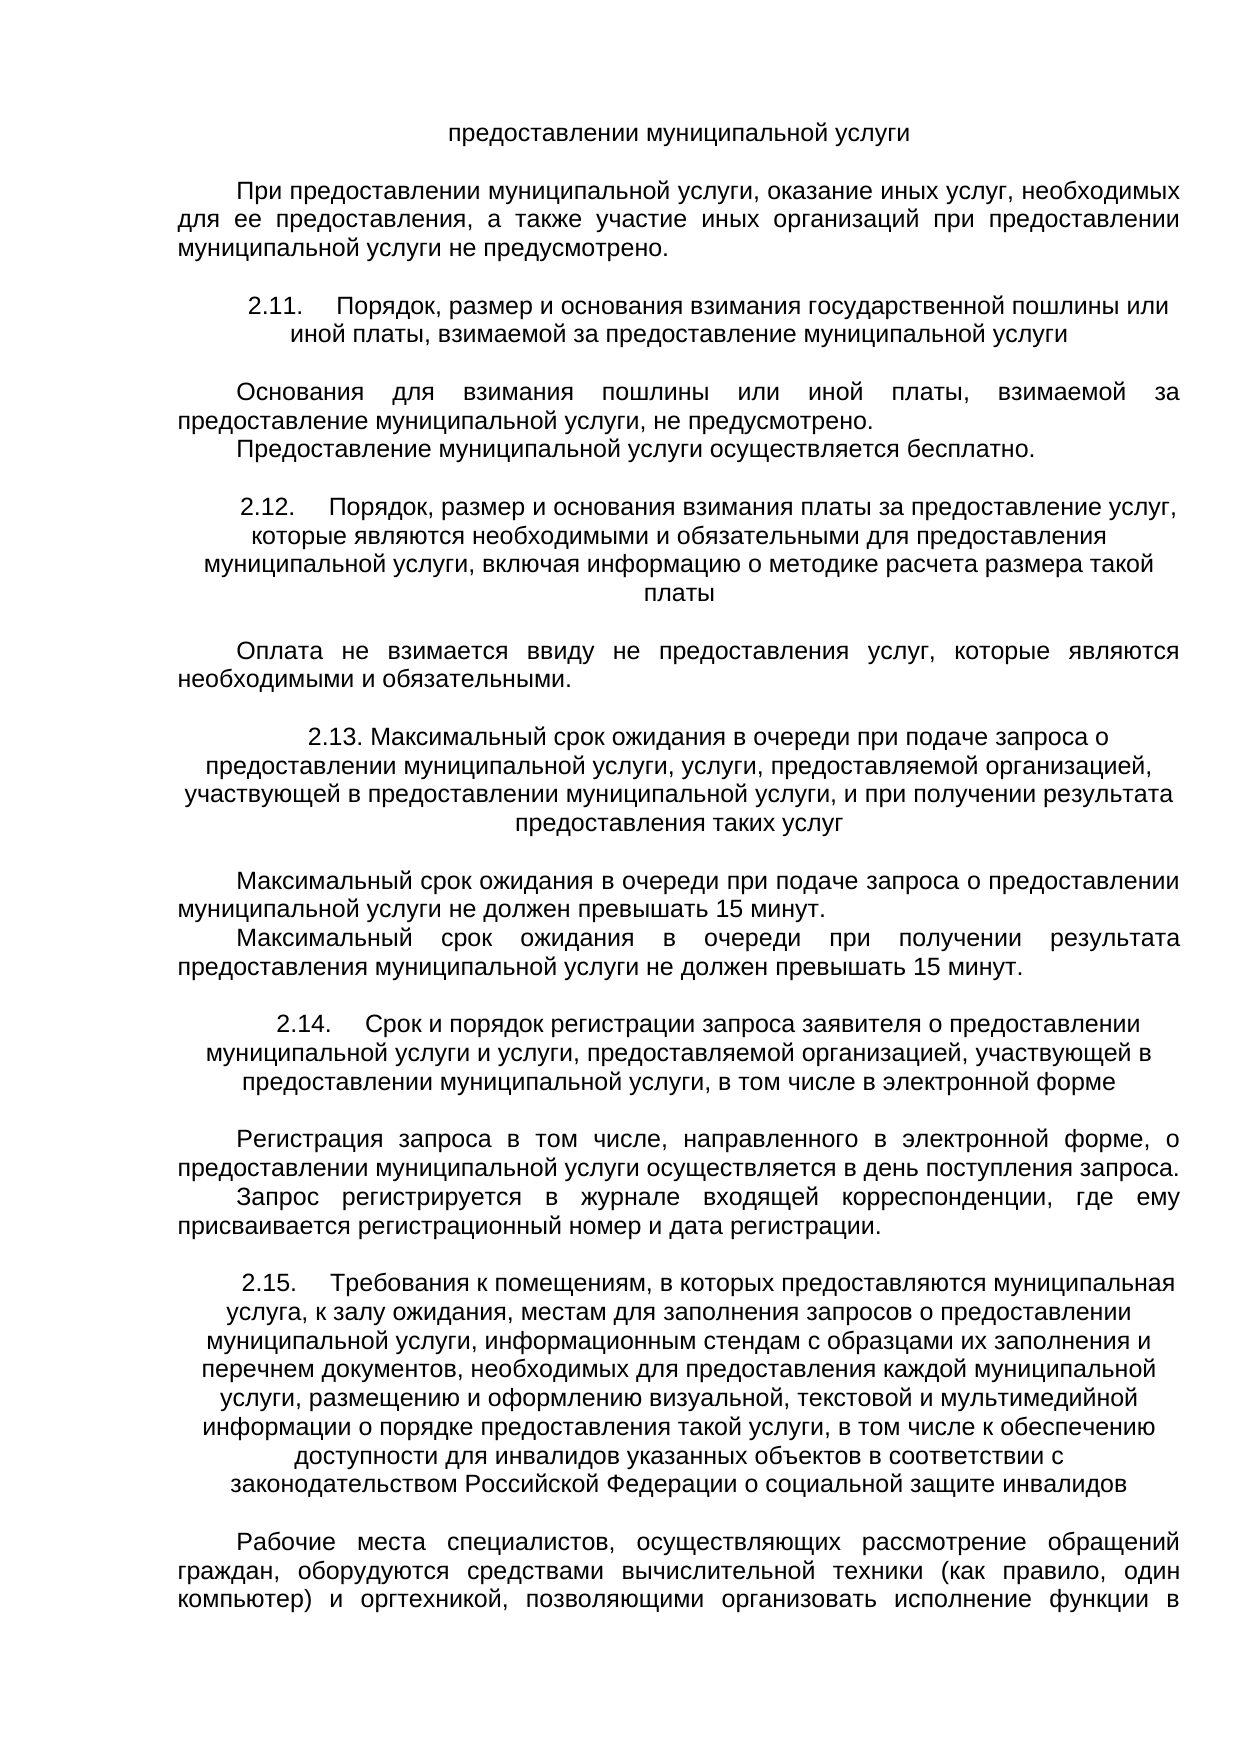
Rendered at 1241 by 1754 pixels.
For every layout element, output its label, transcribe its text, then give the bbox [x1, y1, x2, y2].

text Основания для взимания пошлины или иной платы, взимаемой за предоставление муниципальной услуги, не предусмотрено. [177, 377, 1181, 434]
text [177, 118, 1181, 147]
text Запрос регистрируется в журнале входящей корреспонденции, где ему присваивается регистрационный номер и дата регистрации. [177, 1182, 1181, 1239]
list Порядок, размер и основания взимания платы за предоставление услуг, которые являются необходимыми и обязательными для предоставления муниципальной услуги, включая информацию о методике расчета размера такой платы [177, 492, 1181, 607]
text Регистрация запроса в том числе, направленного в электронной форме, о предоставлении муниципальной услуги осуществляется в день поступления запроса. [177, 1124, 1181, 1182]
text Предоставление муниципальной услуги осуществляется бесплатно. [177, 434, 1181, 463]
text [177, 1527, 1181, 1613]
list Порядок, размер и основания взимания государственной пошлины или иной платы, взимаемой за предоставление муниципальной услуги [177, 291, 1181, 348]
list Требования к помещениям, в которых предоставляются муниципальная услуга, к залу ожидания, местам для заполнения запросов о предоставлении муниципальной услуги, информационным стендам с образцами их заполнения и перечнем документов, необходимых для предоставления каждой муниципальной услуги, размещению и оформлению визуальной, текстовой и мультимедийной информации о порядке предоставления такой услуги, в том числе к обеспечению доступности для инвалидов указанных объектов в соответствии с законодательством Российской Федерации о социальной защите инвалидов [177, 1268, 1181, 1498]
text Максимальный срок ожидания в очереди при подаче запроса о предоставлении муниципальной услуги не должен превышать 15 минут. [177, 866, 1181, 923]
text Оплата не взимается ввиду не предоставления услуг, которые являются необходимыми и обязательными. [177, 636, 1181, 693]
text При предоставлении муниципальной услуги, оказание иных услуг, необходимых для ее предоставления, а также участие иных организаций при предоставлении муниципальной услуги не предусмотрено. [177, 176, 1181, 262]
list Срок и порядок регистрации запроса заявителя о предоставлении муниципальной услуги и услуги, предоставляемой организацией, участвующей в предоставлении муниципальной услуги, в том числе в электронной форме [177, 1009, 1181, 1096]
text 2.13. Максимальный срок ожидания в очереди при подаче запроса о предоставлении муниципальной услуги, услуги, предоставляемой организацией, участвующей в предоставлении муниципальной услуги, и при получении результата предоставления таких услуг [177, 722, 1181, 837]
text Максимальный срок ожидания в очереди при получении результата предоставления муниципальной услуги не должен превышать 15 минут. [177, 923, 1181, 981]
